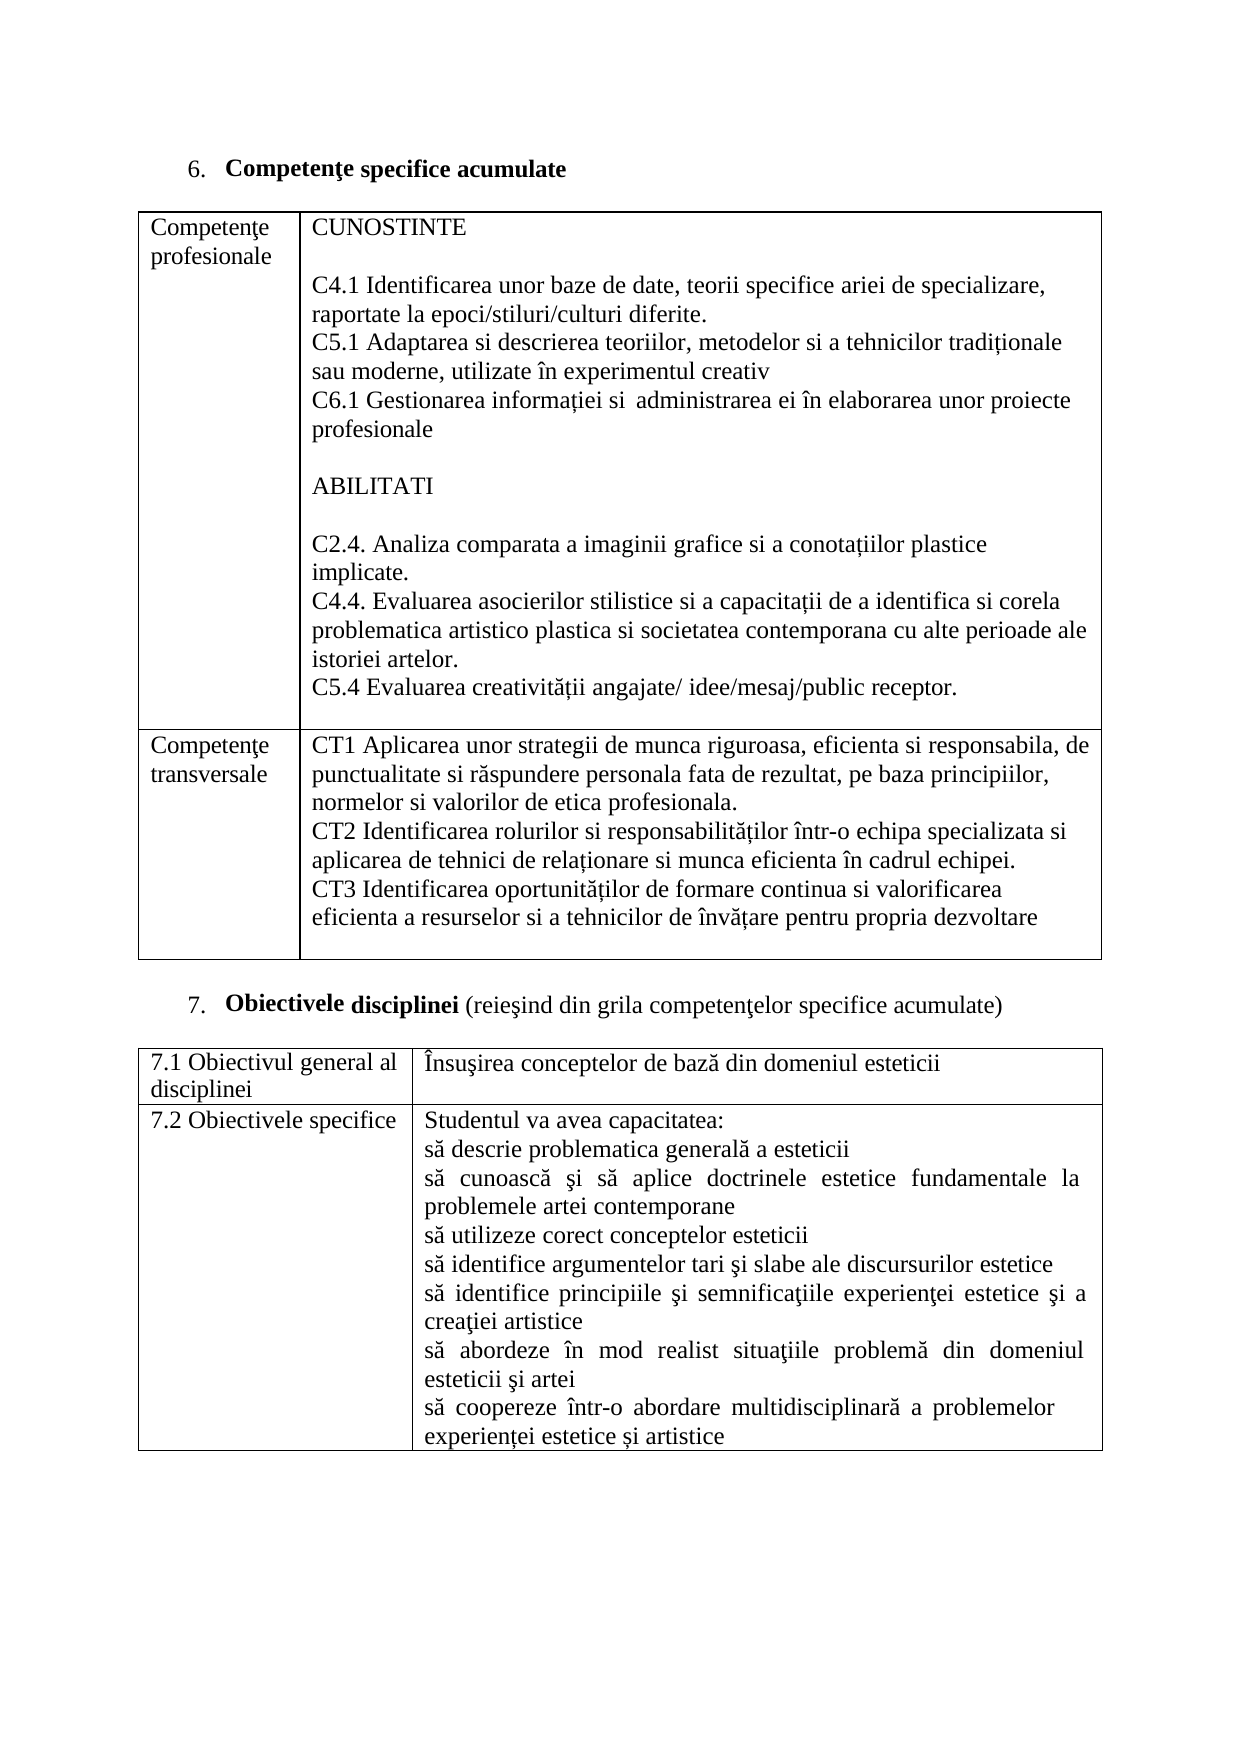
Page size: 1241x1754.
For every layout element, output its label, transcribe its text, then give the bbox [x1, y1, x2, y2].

table_header CUNOSTINTE C4.1 Identificarea unor baze de date, teorii specifice ariei de specializare, raportate la epoci/stiluri/culturi diferite. C5.1 Adaptarea si descrierea teoriilor, metodelor si a tehnicilor tradiționale sau moderne, utilizate în experimentul creativ C6.1 Gestionarea informației si administrarea ei în elaborarea unor proiecte profesionale ABILITATI C2.4. Analiza comparata a imaginii grafice si a conotațiilor plastice implicate. C4.4. Evaluarea asocierilor stilistice si a capacitații de a identifica si corela problematica artistico plastica si societatea contemporana cu alte perioade ale istoriei artelor. C5.4 Evaluarea creativității angajate/ idee/mesaj/public receptor. [301, 213, 1101, 729]
table_cell CT1 Aplicarea unor strategii de munca riguroasa, eficienta si responsabila, de punctualitate si răspundere personala fata de rezultat, pe baza principiilor, normelor si valorilor de etica profesionala. CT2 Identificarea rolurilor si responsabilităților într-o echipa specializata si aplicarea de tehnici de relaționare si munca eficienta în cadrul echipei. CT3 Identificarea oportunităților de formare continua si valorificarea eficienta a resurselor si a tehnicilor de învățare pentru propria dezvoltare [301, 730, 1101, 959]
table_cell Studentul va avea capacitatea: să descrie problematica generală a esteticii să cunoască şi să aplice doctrinele estetice fundamentale la problemele artei contemporane să utilizeze corect conceptelor esteticii să identifice argumentelor tari şi slabe ale discursurilor estetice să identifice principiile şi semnificaţiile experienţei estetice şi a creaţiei artistice să abordeze în mod realist situaţiile problemă din domeniul esteticii şi artei să coopereze într-o abordare multidisciplinară a problemelor experienței estetice și artistice [413, 1105, 1102, 1450]
table_header Competenţe profesionale [139, 213, 299, 729]
list Obiectivele disciplinei (reieşind din grila competenţelor specifice acumulate) [187, 988, 1205, 1018]
table_header Însuşirea conceptelor de bază din domeniul esteticii [413, 1049, 1102, 1104]
list Competenţe specifice acumulate [187, 153, 1205, 182]
table_header 7.1 Obiectivul general al disciplinei [139, 1049, 412, 1104]
table_cell Competenţe transversale [139, 730, 299, 959]
table_cell 7.2 Obiectivele specifice [139, 1105, 412, 1450]
